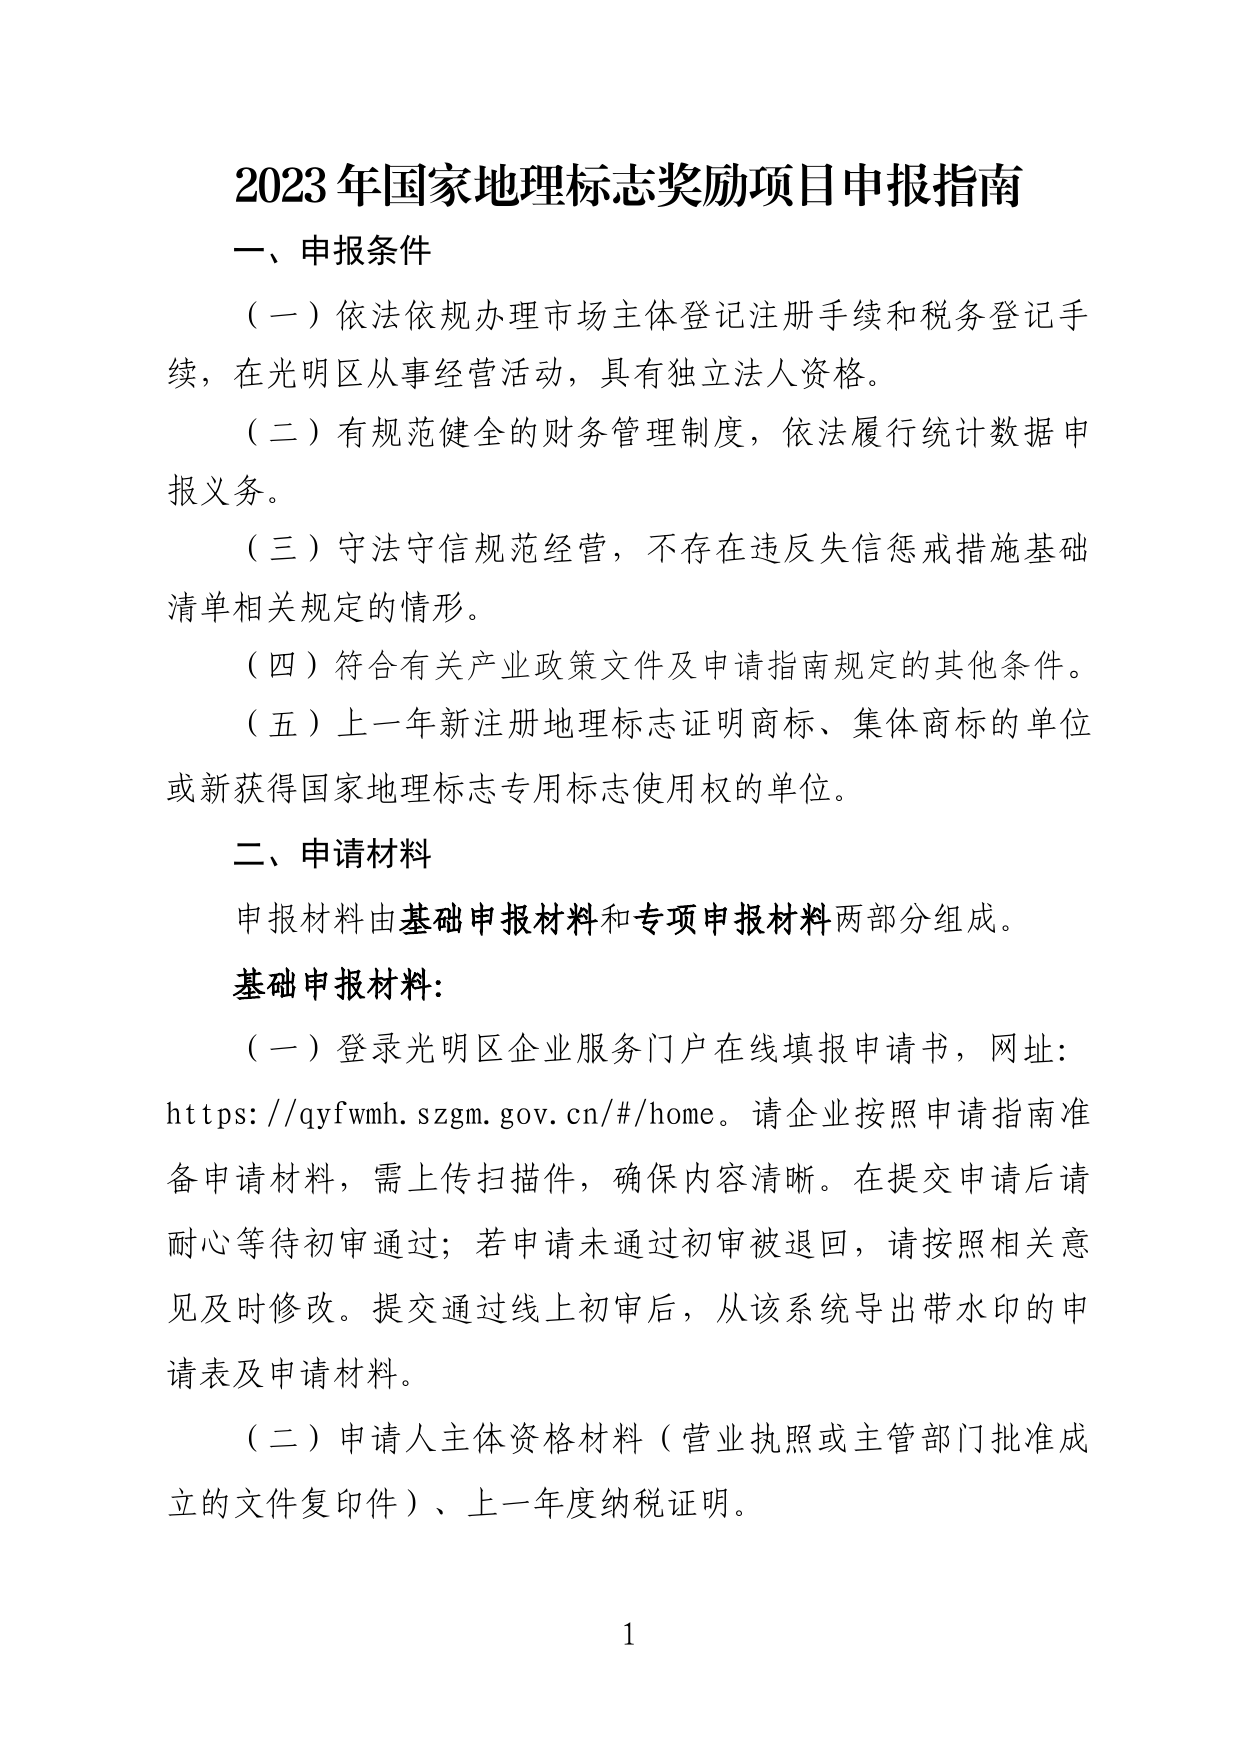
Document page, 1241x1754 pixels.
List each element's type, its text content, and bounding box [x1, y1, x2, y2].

text （二）申请人主体资格材料（营业执照或主管部门批准成立的文件复印件）、上一年度纳税证明。 [165, 1404, 1093, 1534]
text （四）符合有关产业政策文件及申请指南规定的其他条件。 [165, 631, 1093, 689]
text （一）依法依规办理市场主体登记注册手续和税务登记手续，在光明区从事经营活动，具有独立法人资格。 [165, 281, 1093, 397]
list （五）上一年新注册地理标志证明商标、集体商标的单位或新获得国家地理标志专用标志使用权的单位。 [165, 689, 1093, 819]
text 基础申报材料： [165, 949, 1093, 1014]
text （三）守法守信规范经营，不存在违反失信惩戒措施基础清单相关规定的情形。 [165, 514, 1093, 631]
text 2023年国家地理标志奖励项目申报指南 [165, 162, 1093, 216]
text 二、申请材料 [165, 819, 1093, 884]
text （一）登录光明区企业服务门户在线填报申请书，网址：https://qyfwmh.szgm.gov.cn/#/home。请企业按照申请指南准备申请材料，需上传扫描件，确保内容清晰。在提交申请后请耐心等待初审通过；若申请未通过初审被退回，请按照相关意见及时修改。提交通过线上初审后，从该系统导出带水印的申请表及申请材料。 [165, 1014, 1093, 1404]
text 申报材料由基础申报材料和专项申报材料两部分组成。 [165, 884, 1093, 949]
text （二）有规范健全的财务管理制度，依法履行统计数据申报义务。 [165, 397, 1093, 514]
text 一、申报条件 [165, 216, 1093, 281]
